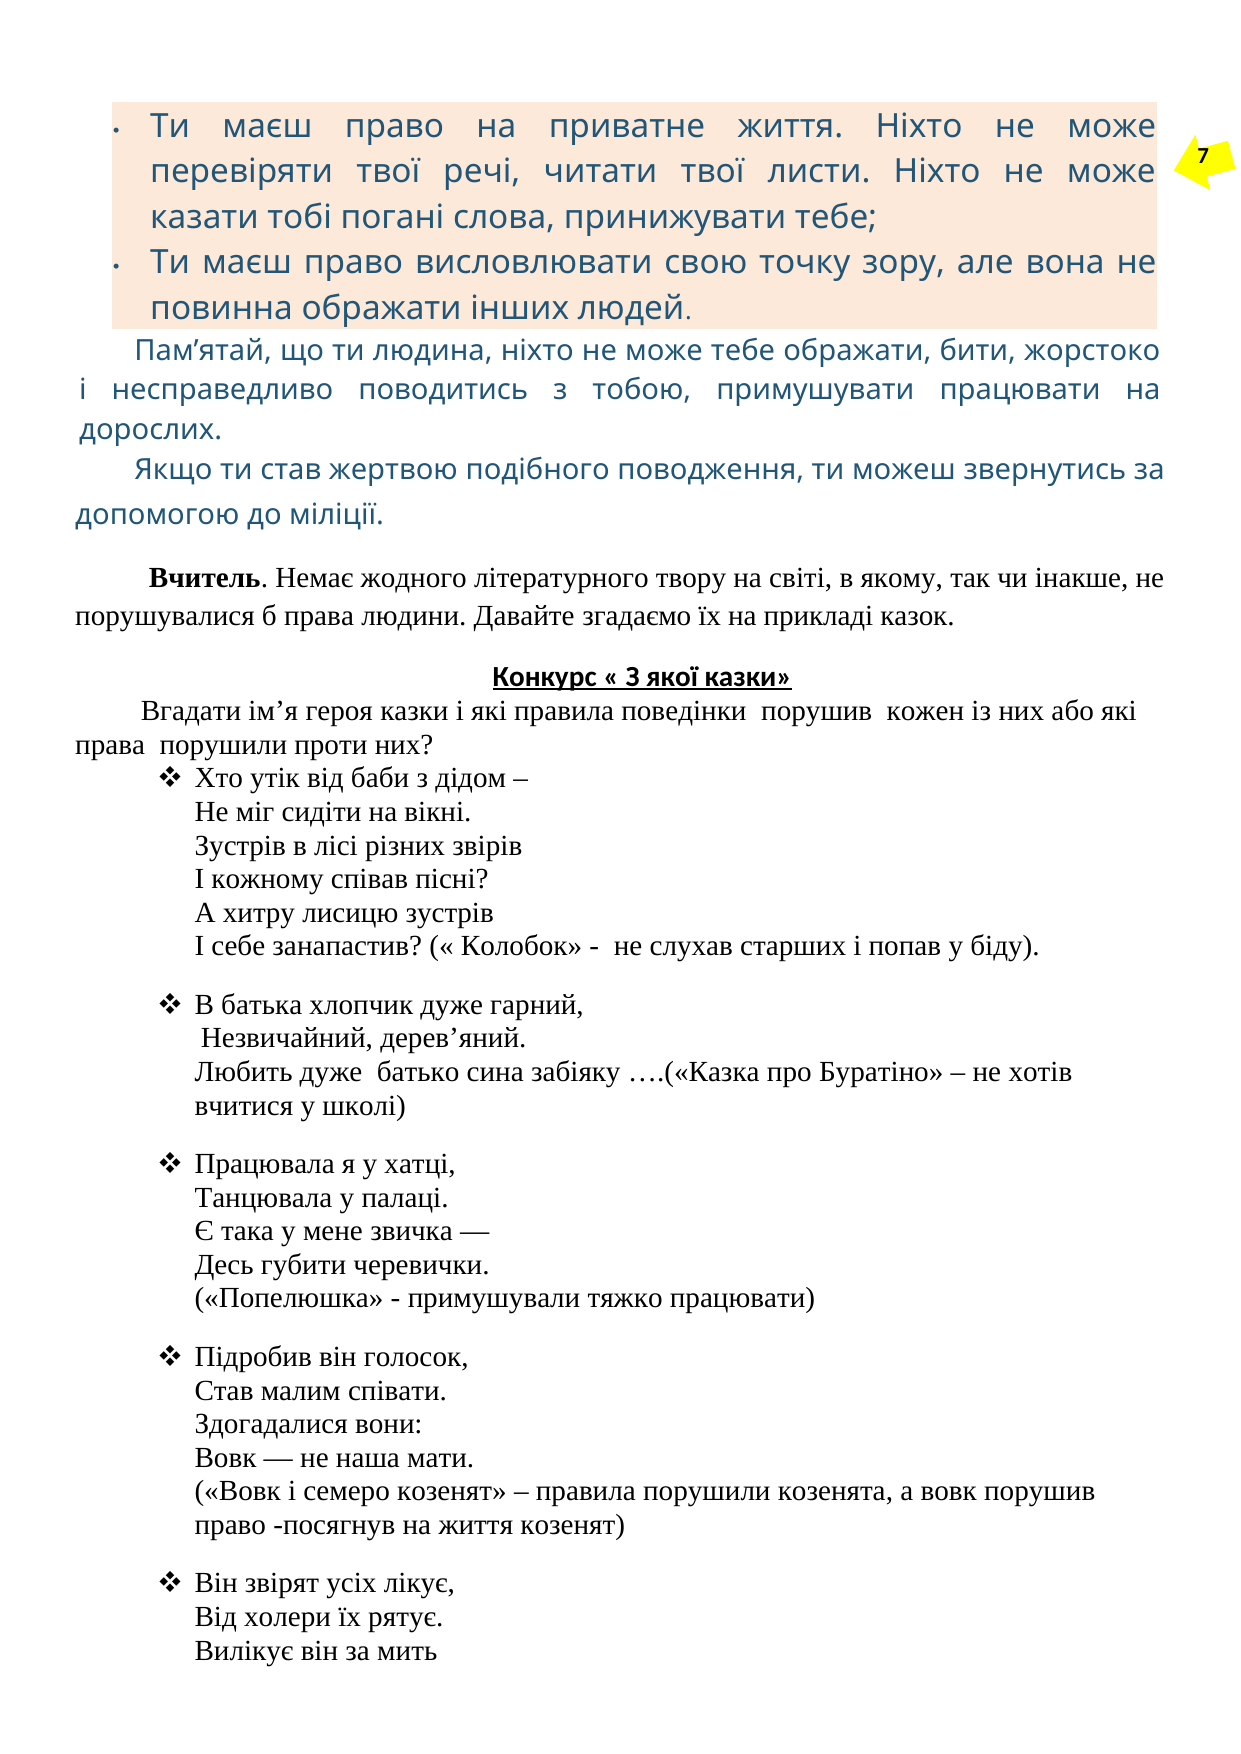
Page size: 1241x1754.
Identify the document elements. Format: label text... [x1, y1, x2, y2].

text І себе занапастив? (« Колобок» - не слухав старших і попав у біду). [194, 928, 1165, 962]
text Любить дуже батько сина забіяку ….(«Казка про Буратіно» – не хотів вчитися у школі) [194, 1054, 1165, 1121]
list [157, 1565, 1165, 1666]
text І кожному співав пісні? [194, 861, 1165, 895]
text Зустрів в лісі різних звірів [194, 828, 1165, 861]
text Пам’ятай, що ти людина, ніхто не може тебе ображати, бити, жорстоко і несправедливо поводитись з тобою, примушувати працювати на дорослих. [79, 329, 1161, 448]
text Вчитель. Немає жодного літературного твору на світі, в якому, так чи інакше, не порушувалися б права людини. Давайте згадаємо їх на прикладі казок. [75, 560, 1165, 632]
list Працювала я у хатці, Танцювала у палаці. Є така у мене звичка — Десь губити черевички. («Попелюшка» - примушували тяжко працювати) [157, 1146, 1165, 1314]
list В батька хлопчик дуже гарний, [157, 987, 1165, 1021]
text Не міг сидіти на вікні. [194, 794, 1165, 828]
list Ти маєш право висловлювати свою точку зору, але вона не повинна ображати інших людей. [112, 238, 1157, 329]
text Якщо ти став жертвою подібного поводження, ти можеш звернутись за допомогою до міліції. [75, 448, 1165, 533]
text А хитру лисицю зустрів [194, 895, 1165, 928]
list Підробив він голосок, Став малим співати. Здогадалися вони: Вовк — не наша мати. («Вовк і семеро козенят» – правила порушили козенята, а вовк порушив право -посягнув на життя козенят) [157, 1339, 1165, 1540]
list Хто утік від баби з дідом – [157, 761, 1165, 794]
text Вгадати ім’я героя казки і які правила поведінки порушив кожен із них або які права порушили проти них? [75, 693, 1165, 761]
text Незвичайний, дерев’яний. [157, 1021, 1165, 1054]
text Конкурс « З якої казки» [119, 658, 1165, 693]
list Ти маєш право на приватне життя. Ніхто не може перевіряти твої речі, читати твої листи. Ніхто не може казати тобі погані слова, принижувати тебе; [112, 102, 1157, 238]
